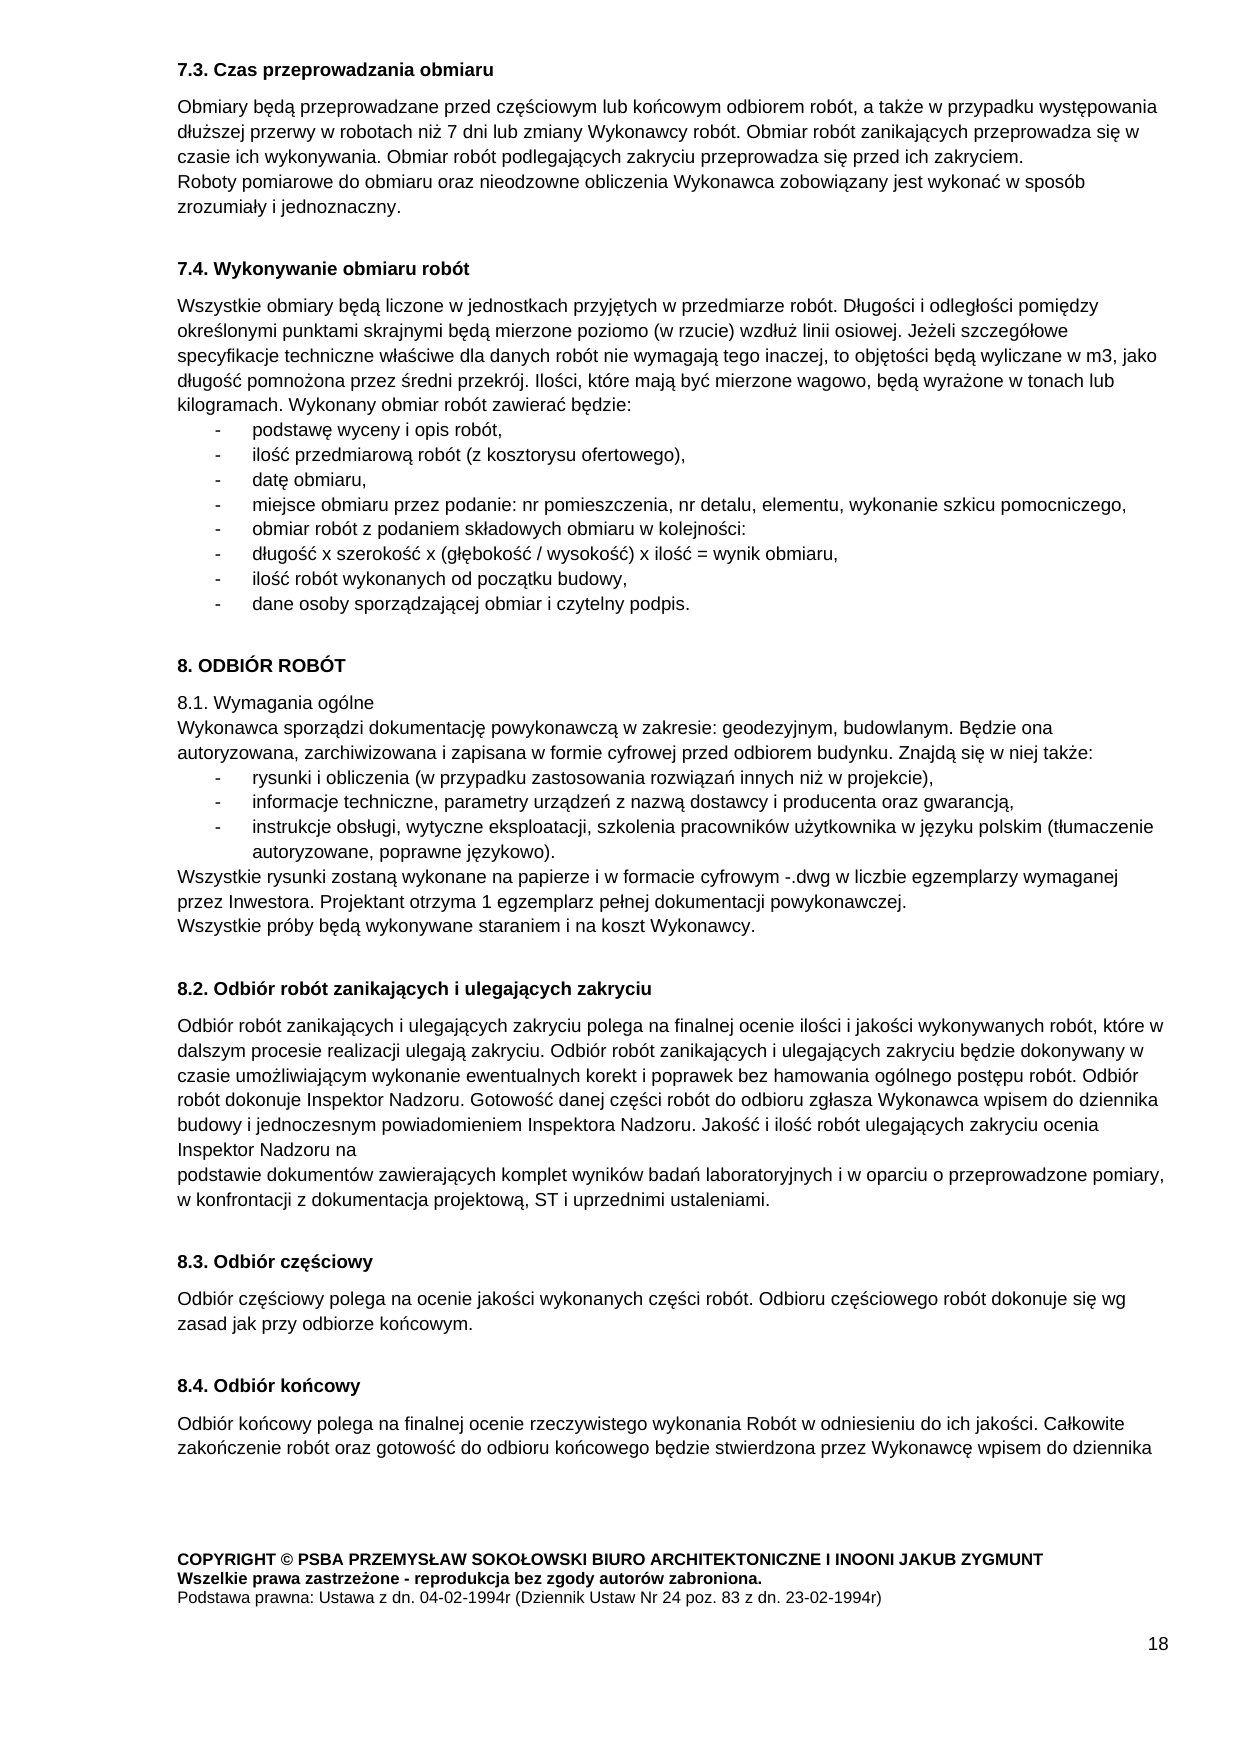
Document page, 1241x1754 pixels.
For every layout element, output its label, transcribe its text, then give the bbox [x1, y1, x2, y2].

subtitle 7.3. Czas przeprowadzania obmiaru [177, 59, 1168, 81]
text Roboty pomiarowe do obmiaru oraz nieodzowne obliczenia Wykonawca zobowiązany jest wykonać w sposób zrozumiały i jednoznaczny. [177, 171, 1168, 217]
list dane osoby sporządzającej obmiar i czytelny podpis. [214, 592, 1168, 614]
text Wszystkie rysunki zostaną wykonane na papierze i w formacie cyfrowym -.dwg w liczbie egzemplarzy wymaganej przez Inwestora. Projektant otrzyma 1 egzemplarz pełnej dokumentacji powykonawczej. [177, 866, 1168, 912]
list miejsce obmiaru przez podanie: nr pomieszczenia, nr detalu, elementu, wykonanie szkicu pomocniczego, [214, 493, 1168, 515]
text Wszystkie próby będą wykonywane staraniem i na koszt Wykonawcy. [177, 915, 1168, 937]
subtitle 7.4. Wykonywanie obmiaru robót [177, 258, 1168, 279]
text Obmiary będą przeprowadzane przed częściowym lub końcowym odbiorem robót, a także w przypadku występowania dłuższej przerwy w robotach niż 7 dni lub zmiany Wykonawcy robót. Obmiar robót zanikających przeprowadza się w czasie ich wykonywania. Obmiar robót podlegających zakryciu przeprowadza się przed ich zakryciem. [177, 96, 1168, 167]
text Odbiór częściowy polega na ocenie jakości wykonanych części robót. Odbioru częściowego robót dokonuje się wg zasad jak przy odbiorze końcowym. [177, 1288, 1168, 1334]
list ilość przedmiarową robót (z kosztorysu ofertowego), [214, 444, 1168, 465]
list ilość robót wykonanych od początku budowy, [214, 568, 1168, 589]
subtitle 8.3. Odbiór częściowy [177, 1251, 1168, 1272]
list instrukcje obsługi, wytyczne eksploatacji, szkolenia pracowników użytkownika w języku polskim (tłumaczenie autoryzowane, poprawne językowo). [214, 816, 1168, 862]
list obmiar robót z podaniem składowych obmiaru w kolejności: [214, 518, 1168, 540]
text Wykonawca sporządzi dokumentację powykonawczą w zakresie: geodezyjnym, budowlanym. Będzie ona autoryzowana, zarchiwizowana i zapisana w formie cyfrowej przed odbiorem budynku. Znajdą się w niej także: [177, 717, 1168, 763]
list długość x szerokość x (głębokość / wysokość) x ilość = wynik obmiaru, [214, 543, 1168, 564]
subtitle 8. ODBIÓR ROBÓT [177, 655, 1168, 676]
list rysunki i obliczenia (w przypadku zastosowania rozwiązań innych niż w projekcie), [214, 766, 1168, 788]
text 8.1. Wymagania ogólne [177, 692, 1168, 714]
list informacje techniczne, parametry urządzeń z nazwą dostawcy i producenta oraz gwarancją, [214, 791, 1168, 813]
subtitle 8.2. Odbiór robót zanikających i ulegających zakryciu [177, 977, 1168, 999]
subtitle 8.4. Odbiór końcowy [177, 1375, 1168, 1397]
text podstawie dokumentów zawierających komplet wyników badań laboratoryjnych i w oparciu o przeprowadzone pomiary, w konfrontacji z dokumentacja projektową, ST i uprzednimi ustaleniami. [177, 1163, 1168, 1210]
text Wszystkie obmiary będą liczone w jednostkach przyjętych w przedmiarze robót. Długości i odległości pomiędzy określonymi punktami skrajnymi będą mierzone poziomo (w rzucie) wzdłuż linii osiowej. Jeżeli szczegółowe specyfikacje techniczne właściwe dla danych robót nie wymagają tego inaczej, to objętości będą wyliczane w m3, jako długość pomnożona przez średni przekrój. Ilości, które mają być mierzone wagowo, będą wyrażone w tonach lub kilogramach. Wykonany obmiar robót zawierać będzie: [177, 295, 1168, 416]
text Odbiór robót zanikających i ulegających zakryciu polega na finalnej ocenie ilości i jakości wykonywanych robót, które w dalszym procesie realizacji ulegają zakryciu. Odbiór robót zanikających i ulegających zakryciu będzie dokonywany w czasie umożliwiającym wykonanie ewentualnych korekt i poprawek bez hamowania ogólnego postępu robót. Odbiór robót dokonuje Inspektor Nadzoru. Gotowość danej części robót do odbioru zgłasza Wykonawca wpisem do dziennika budowy i jednoczesnym powiadomieniem Inspektora Nadzoru. Jakość i ilość robót ulegających zakryciu ocenia Inspektor Nadzoru na [177, 1015, 1168, 1160]
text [177, 1412, 1168, 1459]
list podstawę wyceny i opis robót, [214, 419, 1168, 441]
list datę obmiaru, [214, 468, 1168, 490]
